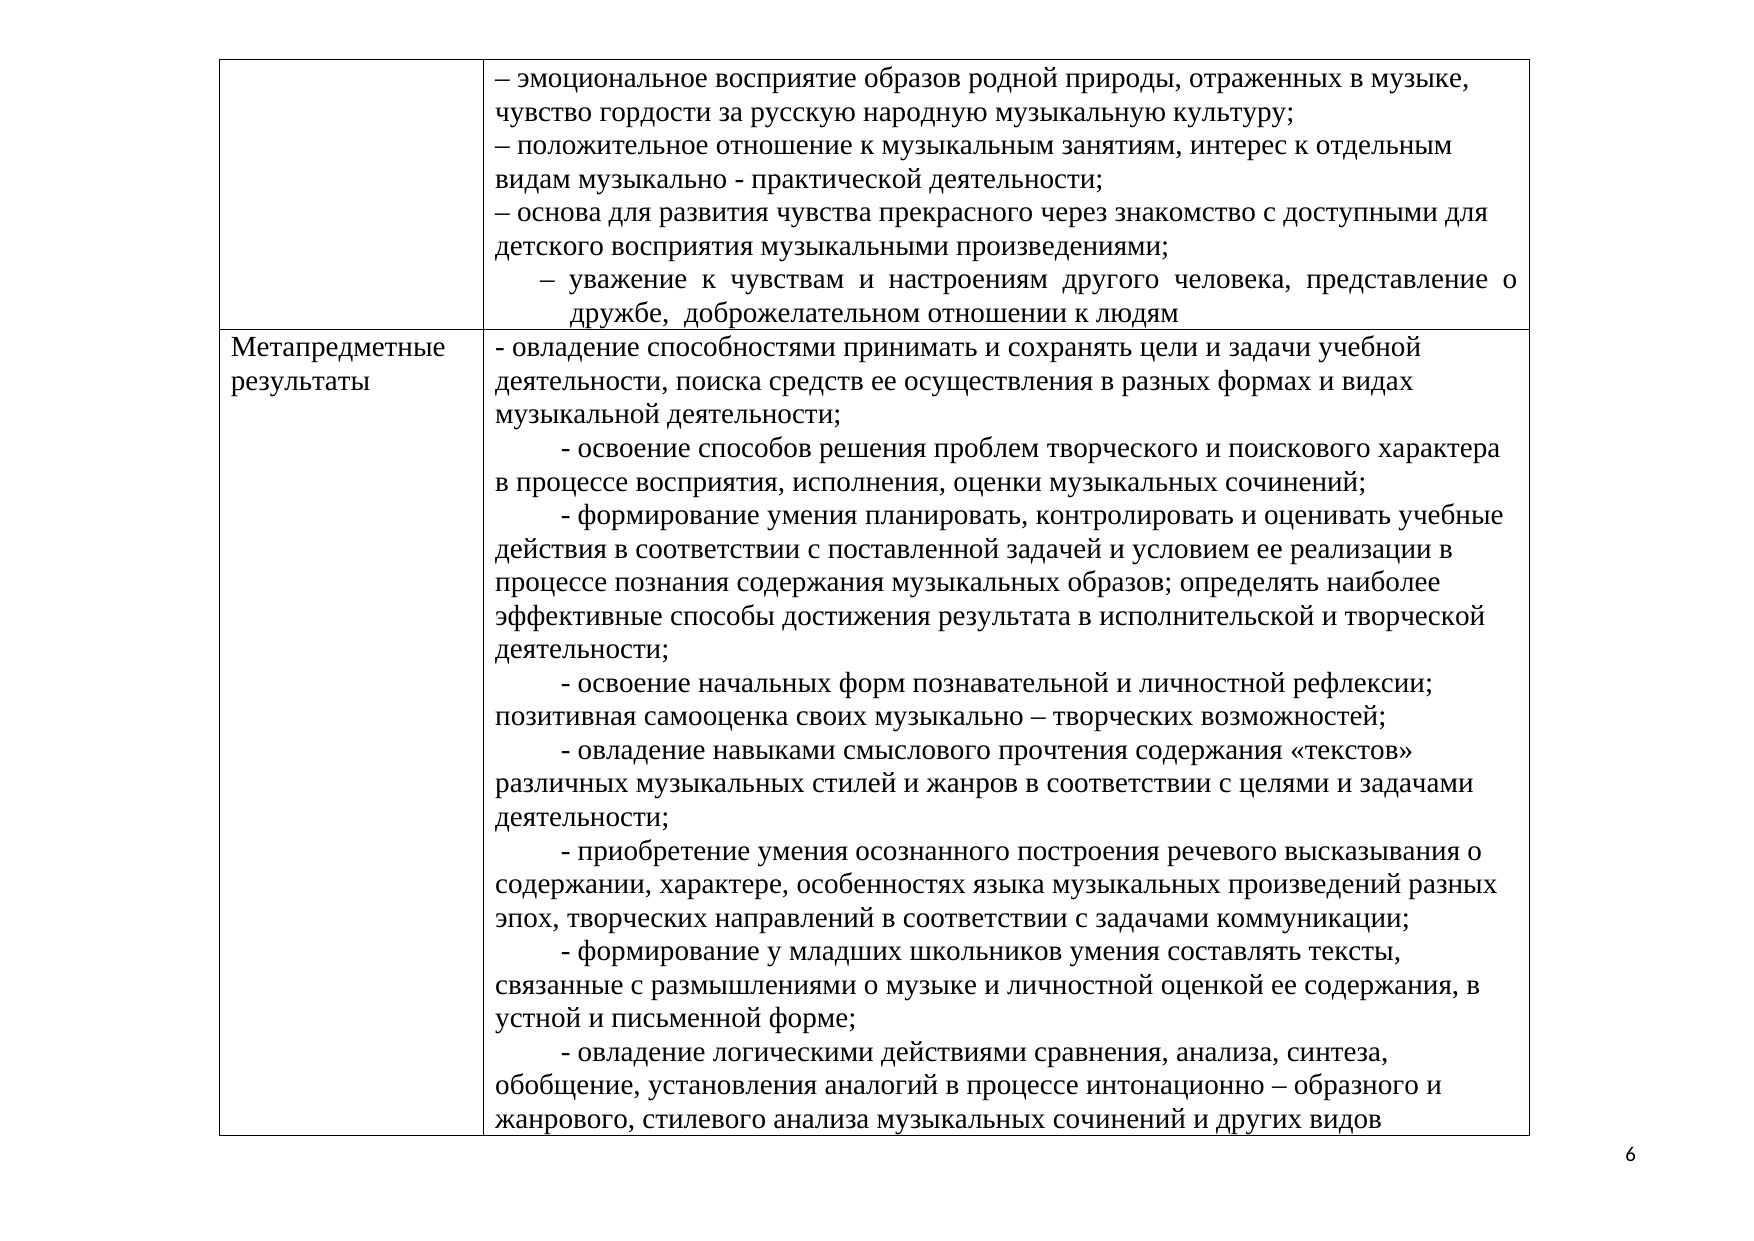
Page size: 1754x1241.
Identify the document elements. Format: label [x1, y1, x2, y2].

table_cell [484, 60, 1529, 328]
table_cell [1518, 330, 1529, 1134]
table_cell [220, 330, 483, 1134]
table_cell [220, 60, 483, 328]
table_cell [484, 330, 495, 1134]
